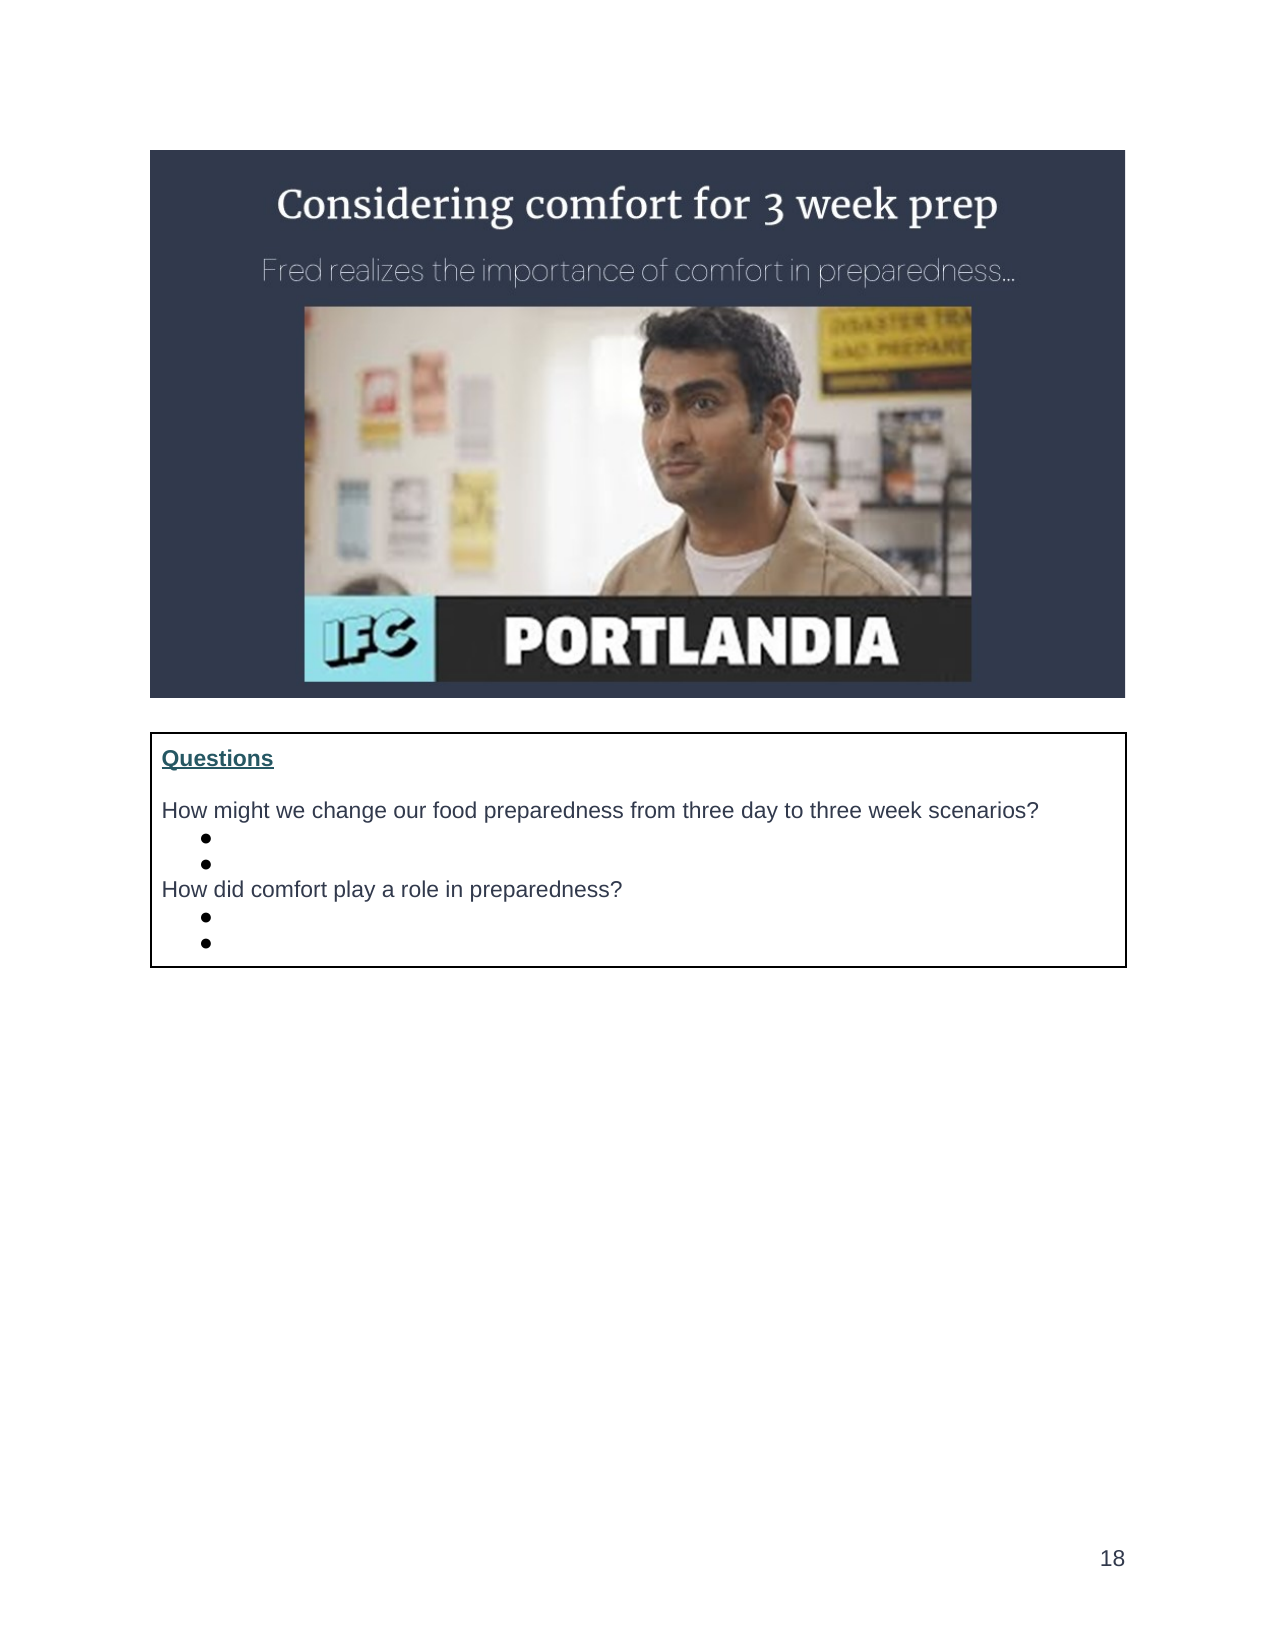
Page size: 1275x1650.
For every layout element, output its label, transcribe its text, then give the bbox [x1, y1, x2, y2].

picture [150, 150, 1125, 698]
table_header Questions How might we change our food preparedness from three day to three week scenarios? How did comfort play a role in preparedness? [152, 734, 1125, 966]
